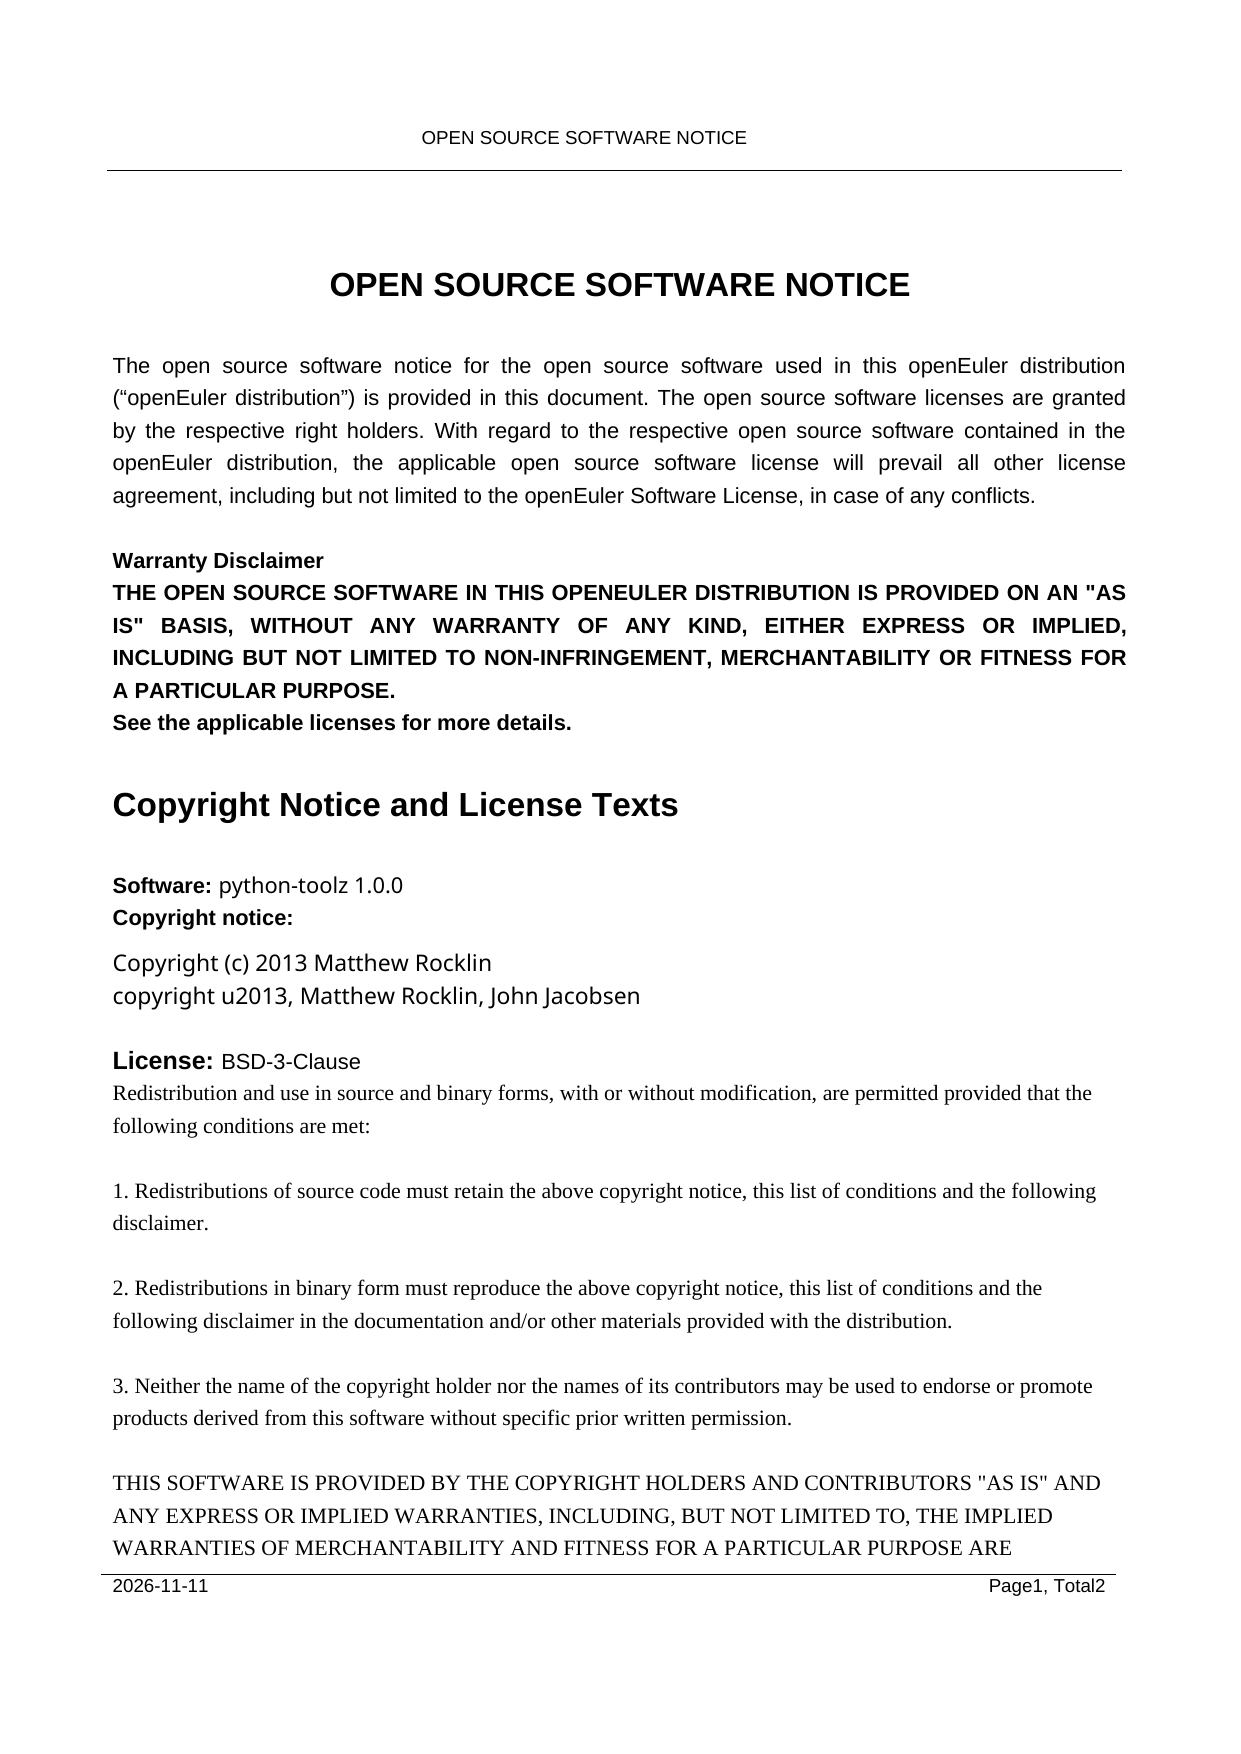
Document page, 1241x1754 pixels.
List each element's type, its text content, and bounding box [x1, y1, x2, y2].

text Copyright Notice and License Texts [112, 771, 1128, 836]
text OPEN SOURCE SOFTWARE NOTICE [112, 251, 1128, 316]
text Copyright (c) 2013 Matthew Rocklin copyright u2013, Matthew Rocklin, John Jacobsen [112, 947, 1128, 1044]
title Software: python-toolz 1.0.0 [112, 869, 1128, 901]
text THE OPEN SOURCE SOFTWARE IN THIS OPENEULER DISTRIBUTION IS PROVIDED ON AN "AS IS" BASIS, WITHOUT ANY WARRANTY OF ANY KIND, EITHER EXPRESS OR IMPLIED, INCLUDING BUT NOT LIMITED TO NON-INFRINGEMENT, MERCHANTABILITY OR FITNESS FOR A PARTICULAR PURPOSE. See the applicable licenses for more details. [112, 576, 1128, 739]
text The open source software notice for the open source software used in this openEuler distribution (“openEuler distribution”) is provided in this document. The open source software licenses are granted by the respective right holders. With regard to the respective open source software contained in the openEuler distribution, the applicable open source software license will prevail all other license agreement, including but not limited to the openEuler Software License, in case of any conflicts. [112, 349, 1128, 511]
text License: BSD-3-Clause [112, 1044, 1128, 1077]
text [112, 1077, 1128, 1564]
text Warranty Disclaimer [112, 544, 1128, 576]
text Copyright notice: [112, 901, 1128, 934]
